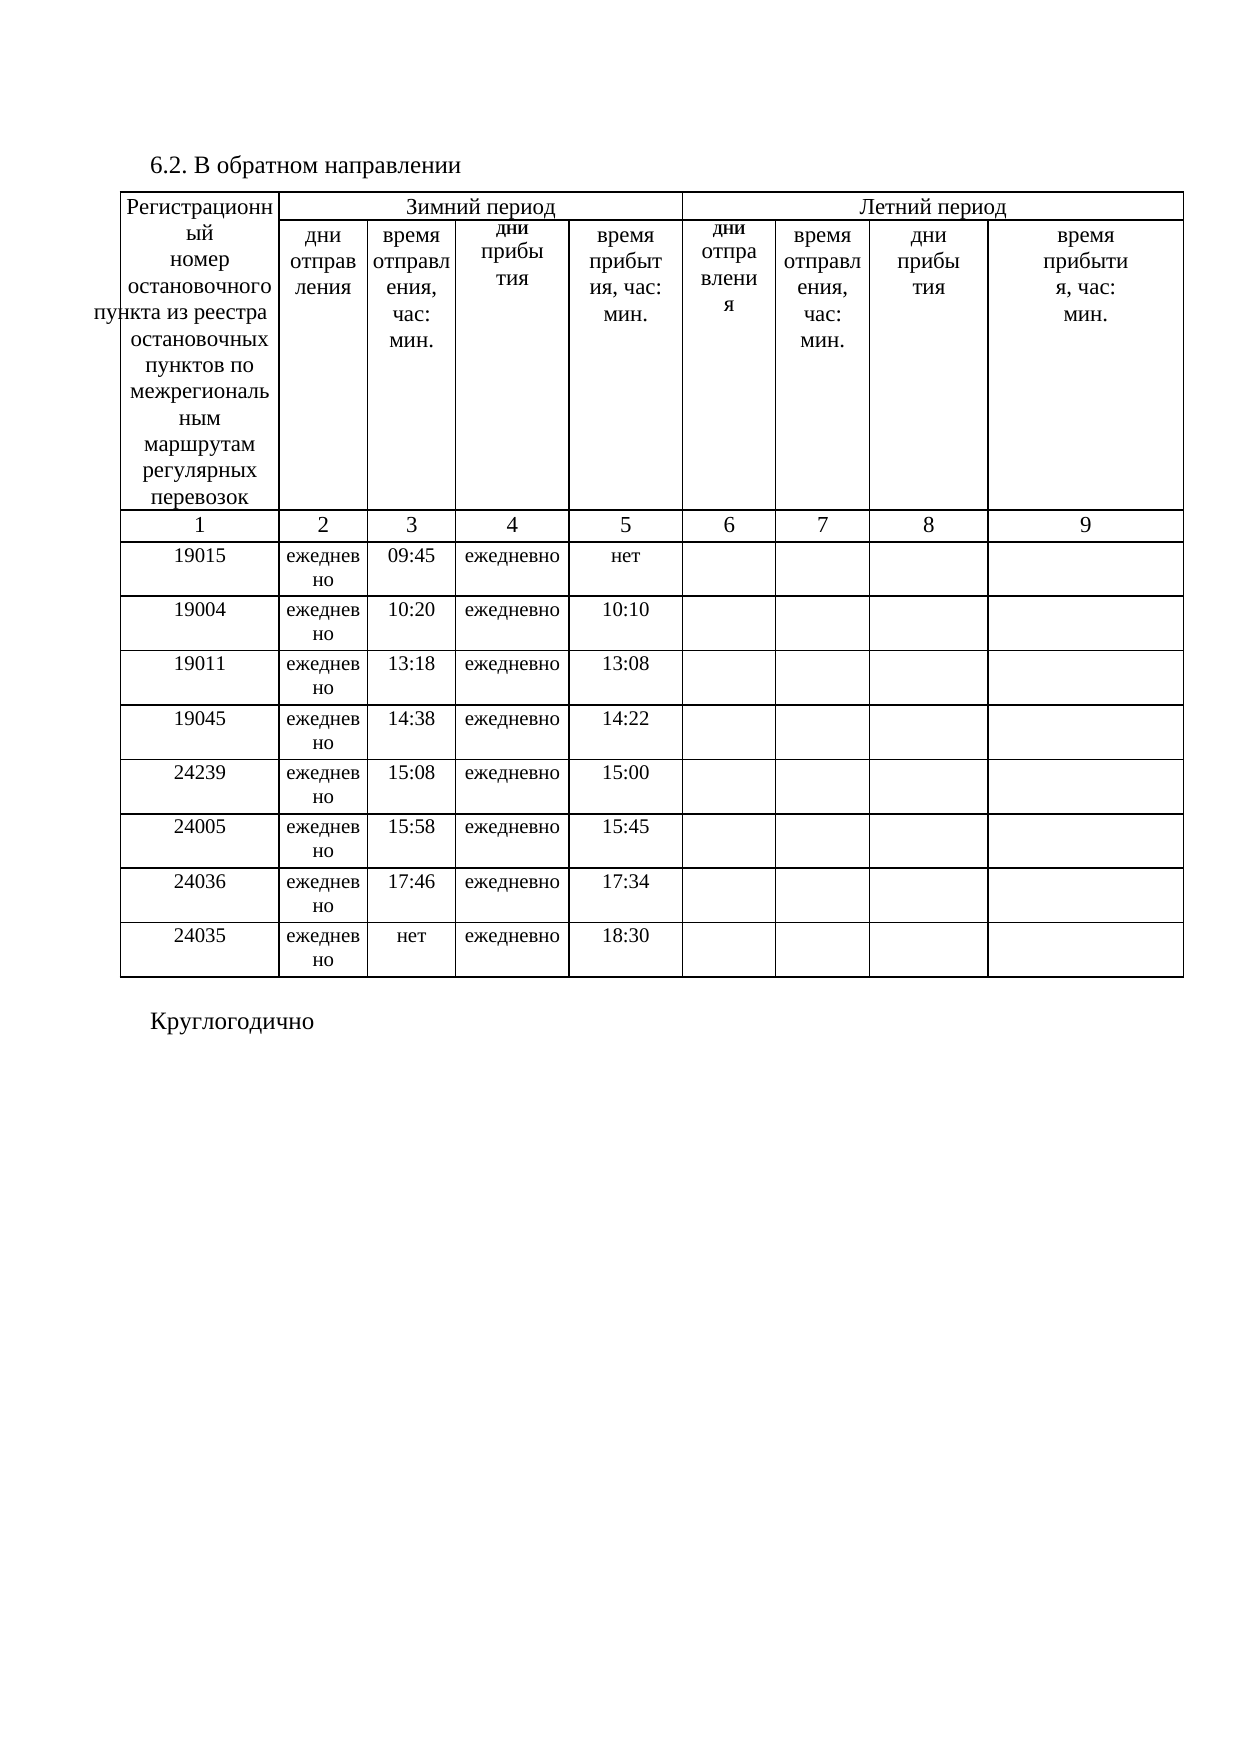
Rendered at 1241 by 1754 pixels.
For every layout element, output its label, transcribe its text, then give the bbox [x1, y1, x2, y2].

table_cell [776, 923, 869, 976]
table_cell [870, 597, 987, 650]
table_cell [683, 597, 775, 650]
table_cell 7 [776, 511, 869, 541]
table_cell 17:46 [368, 869, 455, 922]
table_cell время прибыти я, час: мин. [989, 221, 1183, 509]
table_cell ежедневно [280, 543, 367, 595]
table_cell [776, 815, 869, 867]
table_cell время прибыт ия, час: мин. [570, 221, 682, 509]
table_cell дни отправ ления [280, 221, 367, 509]
table_cell ежедневно [456, 651, 568, 704]
table_cell [989, 543, 1183, 595]
table_cell [870, 543, 987, 595]
table_cell ДНИ отпра влени я [683, 221, 775, 509]
table_cell 09:45 [368, 543, 455, 595]
text 6.2. В обратном направлении [150, 150, 1090, 179]
table_cell 17:34 [570, 869, 682, 922]
table_cell ежедневно [280, 923, 367, 976]
table_cell [776, 706, 869, 758]
table_cell [989, 869, 1183, 922]
table_cell 15:58 [368, 815, 455, 867]
table_cell 6 [683, 511, 775, 541]
table_cell [683, 923, 775, 976]
table_cell [870, 651, 987, 704]
table_cell нет [368, 923, 455, 976]
table_header Летний период [683, 193, 1183, 219]
table_cell 19004 [121, 597, 278, 650]
table_cell [683, 815, 775, 867]
table_cell ежедневно [280, 651, 367, 704]
table_cell ежедневно [280, 815, 367, 867]
table_cell 10:10 [570, 597, 682, 650]
table_cell 8 [870, 511, 987, 541]
table_cell [776, 543, 869, 595]
table_cell [776, 651, 869, 704]
table_cell ежедневно [456, 543, 568, 595]
text Круглогодично [150, 1006, 1090, 1035]
table_cell [870, 815, 987, 867]
table_cell [989, 760, 1183, 813]
table_cell [989, 923, 1183, 976]
table_header Регистрационный номер остановочного пункта из реестра остановочных пунктов по межрегиональным маршрутам регулярных перевозок [121, 193, 278, 509]
table_cell 19011 [121, 651, 278, 704]
table_cell [989, 815, 1183, 867]
table_cell 15:08 [368, 760, 455, 813]
table_cell 14:22 [570, 706, 682, 758]
table_cell ежедневно [280, 597, 367, 650]
table_cell 4 [456, 511, 568, 541]
table_cell ежедневно [456, 923, 568, 976]
table_cell [683, 543, 775, 595]
table_cell ежедневно [456, 869, 568, 922]
table_cell 24005 [121, 815, 278, 867]
table_cell 19015 [121, 543, 278, 595]
table_cell ежедневно [456, 706, 568, 758]
table_cell ежедневно [280, 706, 367, 758]
table_cell 5 [570, 511, 682, 541]
table_cell [870, 706, 987, 758]
table_cell [989, 651, 1183, 704]
table_cell ежедневно [456, 760, 568, 813]
table_cell нет [570, 543, 682, 595]
table_header Зимний период [280, 193, 682, 219]
table_cell 9 [989, 511, 1183, 541]
table_cell [683, 869, 775, 922]
table_cell [776, 760, 869, 813]
table_cell 13:18 [368, 651, 455, 704]
table_cell [683, 651, 775, 704]
table_cell [683, 760, 775, 813]
table_cell [776, 597, 869, 650]
table_cell 13:08 [570, 651, 682, 704]
table_cell [989, 597, 1183, 650]
table_cell ежедневно [280, 760, 367, 813]
table_cell 15:45 [570, 815, 682, 867]
table_cell [776, 869, 869, 922]
table_cell 24035 [121, 923, 278, 976]
table_cell 10:20 [368, 597, 455, 650]
table_cell 15:00 [570, 760, 682, 813]
table_cell 18:30 [570, 923, 682, 976]
table_cell 3 [368, 511, 455, 541]
table_cell [683, 706, 775, 758]
table_cell ежедневно [456, 597, 568, 650]
table_cell ежедневно [280, 869, 367, 922]
table_cell 1 [121, 511, 278, 541]
table_cell время отправл ения, час: мин. [368, 221, 455, 509]
table_cell 24036 [121, 869, 278, 922]
table_cell [870, 869, 987, 922]
table_cell 19045 [121, 706, 278, 758]
table_cell 14:38 [368, 706, 455, 758]
table_cell 24239 [121, 760, 278, 813]
table_cell дни прибы тия [870, 221, 987, 509]
table_cell время отправл ения, час: мин. [776, 221, 869, 509]
table_cell 2 [280, 511, 367, 541]
table_cell [989, 706, 1183, 758]
table_cell [870, 923, 987, 976]
table_cell ДНИ прибы тия [456, 221, 568, 509]
table_cell ежедневно [456, 815, 568, 867]
table_cell [870, 760, 987, 813]
